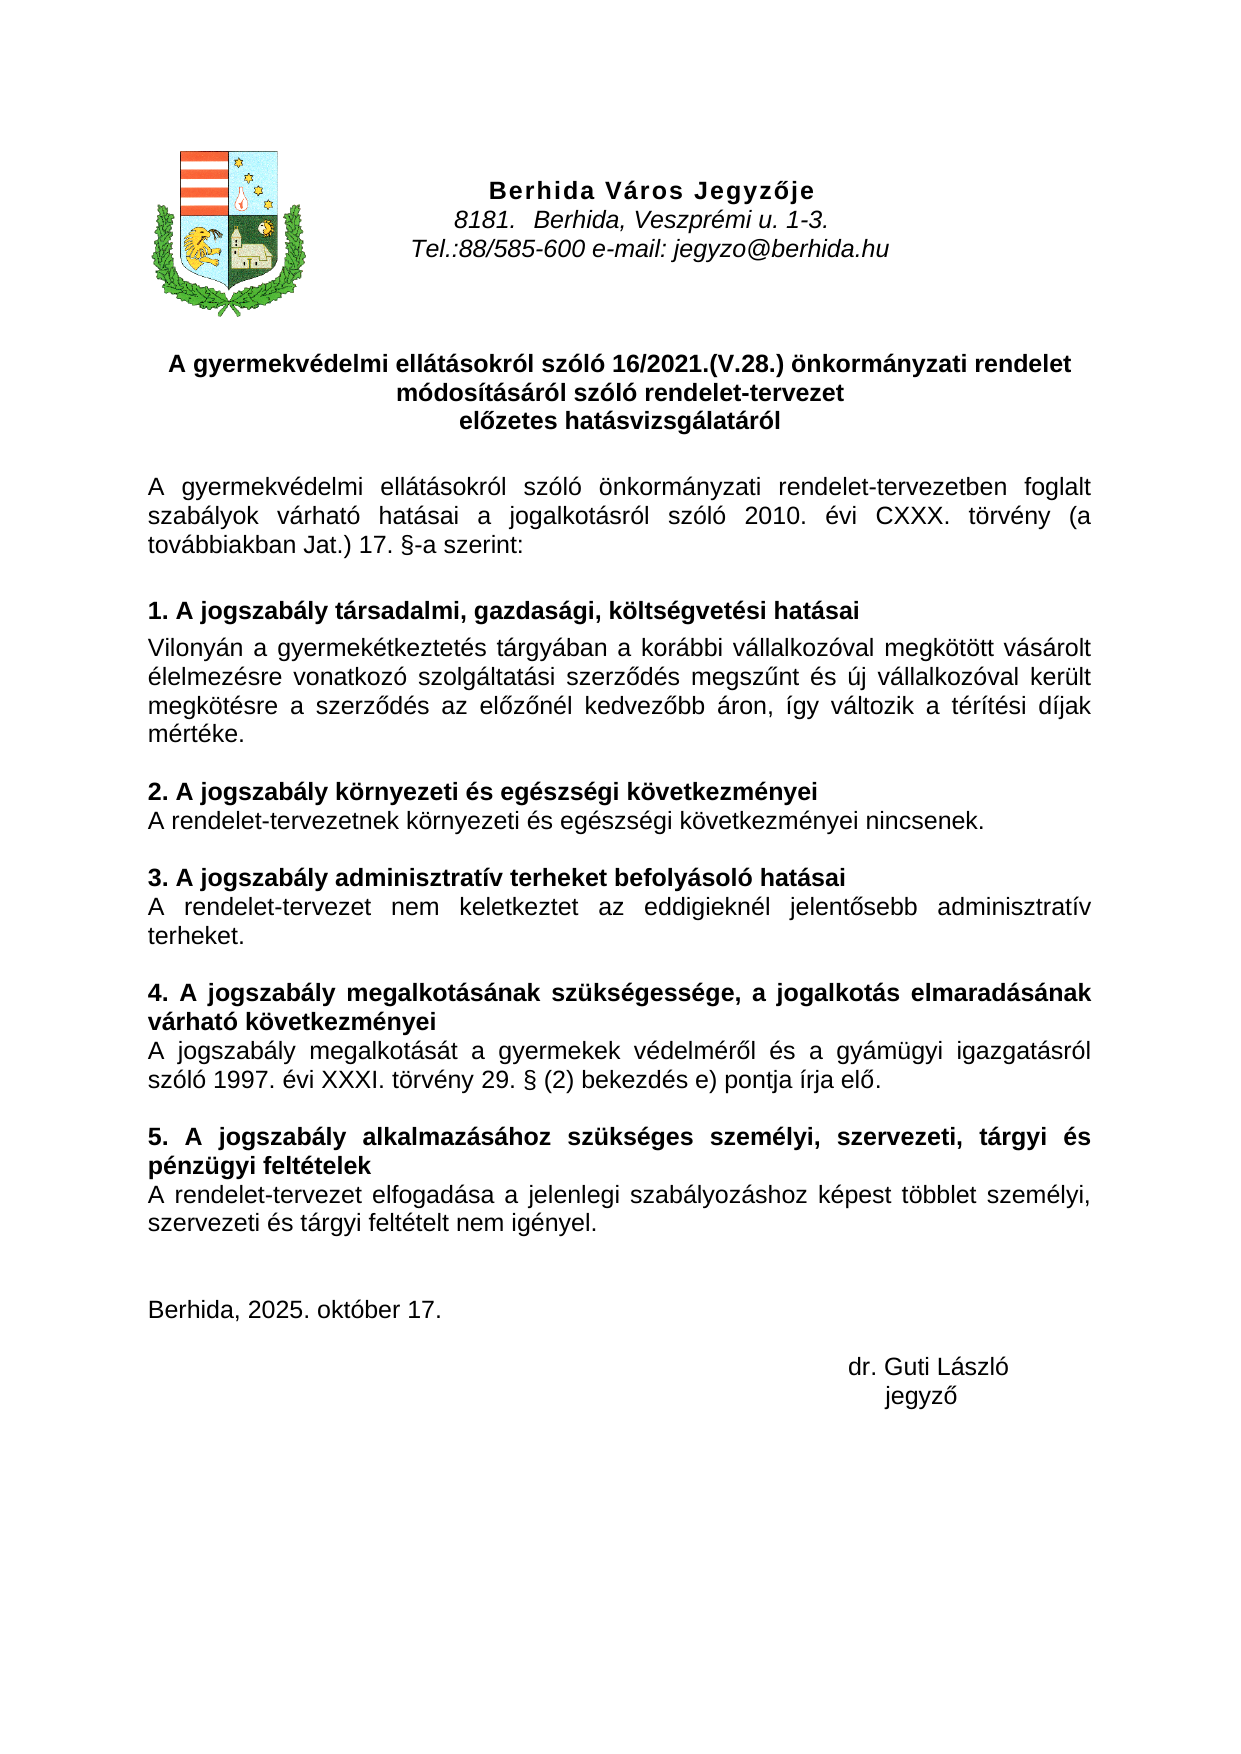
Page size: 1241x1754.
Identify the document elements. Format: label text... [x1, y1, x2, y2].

text Berhida Város Jegyzője [308, 176, 1093, 205]
text A rendelet-tervezetnek környezeti és egészségi következményei nincsenek. [148, 806, 1093, 834]
text A gyermekvédelmi ellátásokról szóló 16/2021.(V.28.) önkormányzati rendelet módosításáról szóló rendelet-tervezet [148, 349, 1093, 406]
text Vilonyán a gyermekétkeztetés tárgyában a korábbi vállalkozóval megkötött vásárolt élelmezésre vonatkozó szolgáltatási szerződés megszűnt és új vállalkozóval került megkötésre a szerződés az előzőnél kedvezőbb áron, így változik a térítési díjak mértéke. [148, 633, 1093, 748]
text A rendelet-tervezet nem keletkeztet az eddigieknél jelentősebb adminisztratív terheket. [148, 892, 1093, 949]
text A jogszabály megalkotását a gyermekek védelméről és a gyámügyi igazgatásról szóló 1997. évi XXXI. törvény 29. § (2) bekezdés e) pontja írja elő. [148, 1036, 1093, 1093]
text Berhida, 2025. október 17. [148, 1294, 1093, 1323]
list Berhida, Veszprémi u. 1-3. [308, 205, 1093, 234]
text dr. Guti László [148, 1352, 1093, 1381]
text 2. A jogszabály környezeti és egészségi következményei [148, 777, 1093, 806]
picture [147, 148, 308, 319]
text 5. A jogszabály alkalmazásához szükséges személyi, szervezeti, tárgyi és pénzügyi feltételek [148, 1122, 1093, 1179]
text A gyermekvédelmi ellátásokról szóló önkormányzati rendelet-tervezetben foglalt szabályok várható hatásai a jogalkotásról szóló 2010. évi CXXX. törvény (a továbbiakban Jat.) 17. §-a szerint: [148, 472, 1093, 559]
text jogszabály társadalmi, gazdasági, költségvetési hatásai [148, 596, 1093, 625]
text 4. A jogszabály megalkotásának szükségessége, a jogalkotás elmaradásának várható következményei [148, 978, 1093, 1036]
text jegyző [148, 1381, 1093, 1409]
text előzetes hatásvizsgálatáról [148, 406, 1093, 435]
text 3. A jogszabály adminisztratív terheket befolyásoló hatásai [148, 863, 1093, 892]
text A rendelet-tervezet elfogadása a jelenlegi szabályozáshoz képest többlet személyi, szervezeti és tárgyi feltételt nem igényel. [148, 1179, 1093, 1237]
text Tel.:88/585-600 e-mail: jegyzo@berhida.hu [308, 234, 1093, 263]
